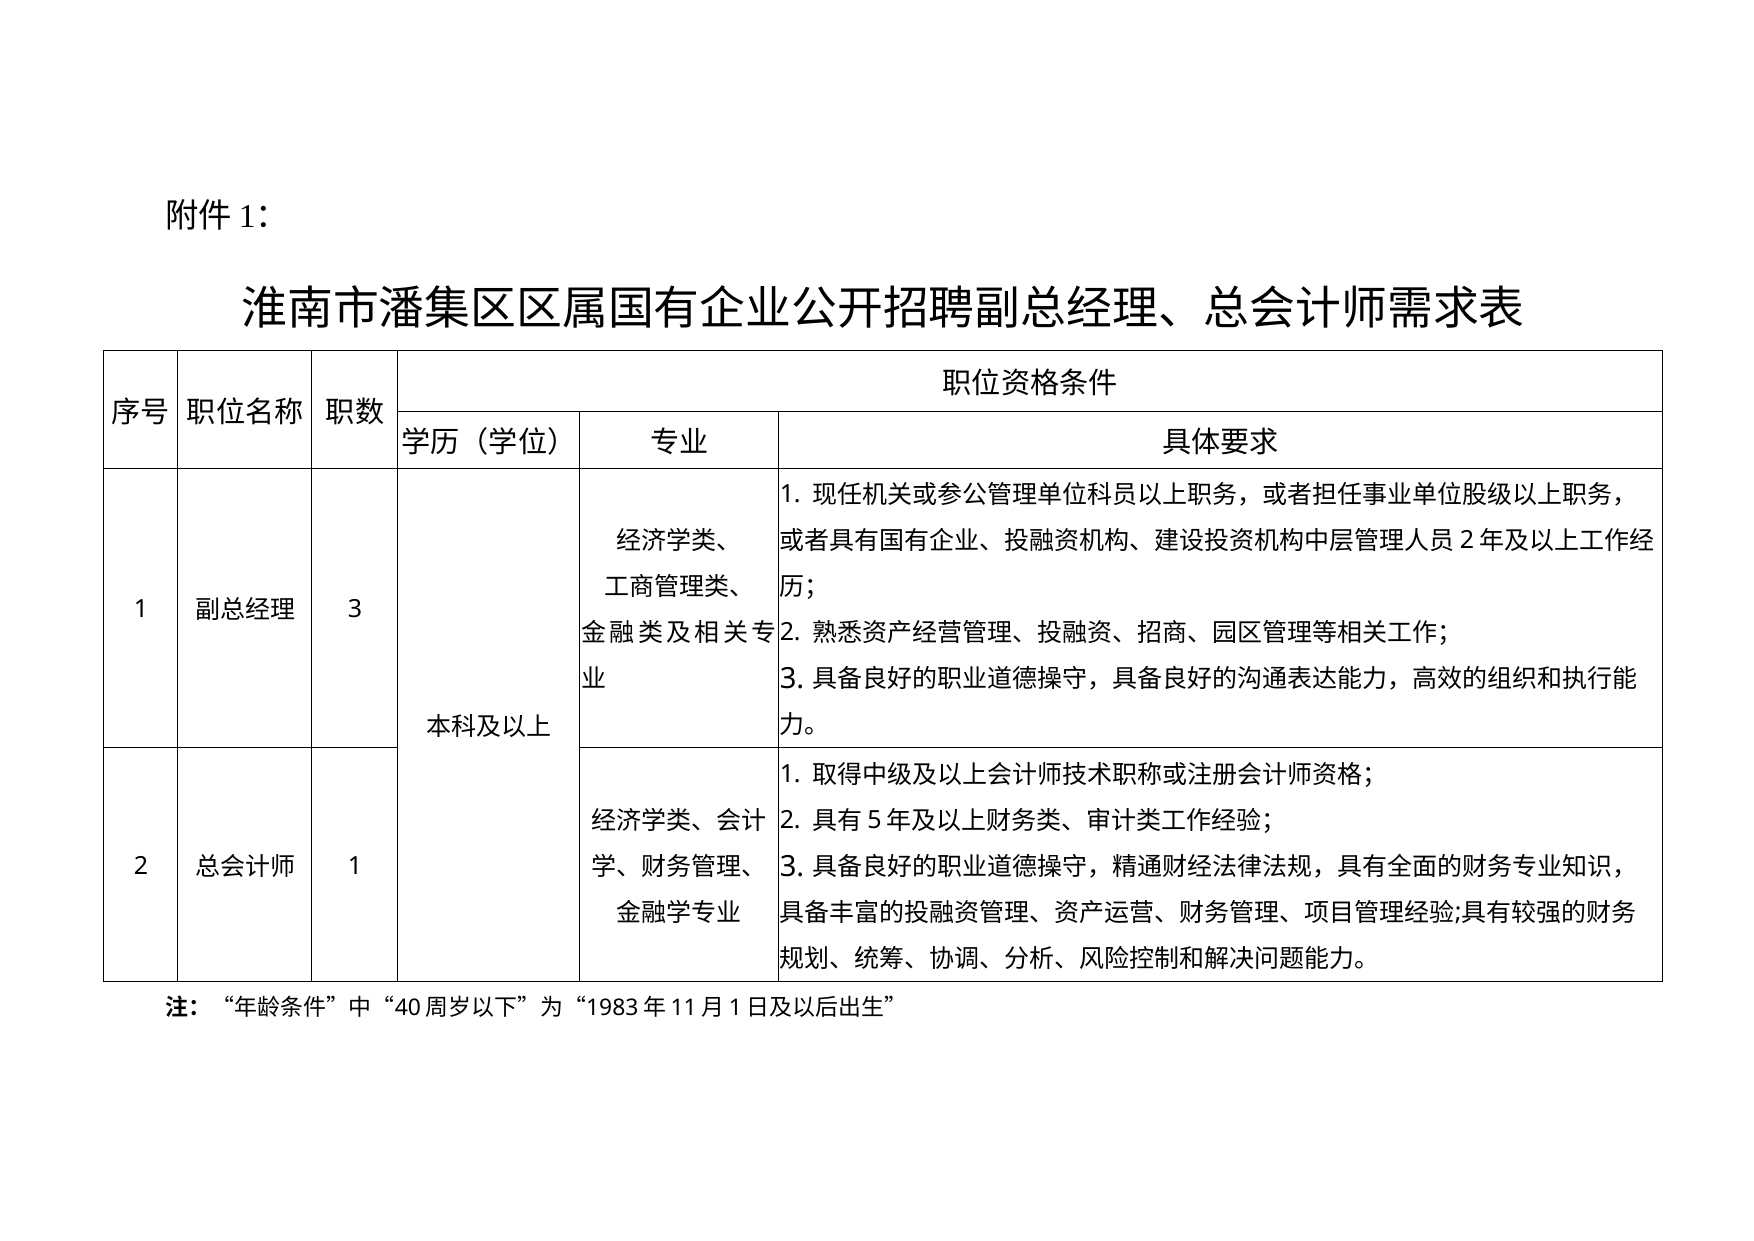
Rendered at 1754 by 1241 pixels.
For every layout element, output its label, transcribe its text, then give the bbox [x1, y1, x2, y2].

table_cell 总会计师 [178, 748, 311, 981]
table_cell 经济学类、会计学、财务管理、金融学专业 [580, 748, 778, 981]
table_cell 取得中级及以上会计师技术职称或注册会计师资格； 具有5年及以上财务类、审计类工作经验； 具备良好的职业道德操守，精通财经法律法规，具有全面的财务专业知识，具备丰富的投融资管理、资产运营、财务管理、项目管理经验;具有较强的财务规划、统筹、协调、分析、风险控制和解决问题能力。 [779, 748, 1662, 981]
table_cell 专业 [580, 412, 778, 467]
table_cell 2 [104, 748, 177, 981]
table_cell 经济学类、 工商管理类、 金融类及相关专业 [580, 469, 778, 747]
table_cell 本科及以上 [398, 469, 579, 981]
table_header 职位名称 [178, 351, 311, 467]
text 注：“年龄条件”中“40周岁以下”为“1983年11月1日及以后出生” [165, 982, 1600, 1028]
table_cell 学历（学位） [398, 412, 579, 467]
table_cell 1 [104, 469, 177, 747]
table_cell 1 [312, 748, 397, 981]
list 附件1： [165, 167, 1600, 258]
table_header 序号 [104, 351, 177, 467]
table_cell 现任机关或参公管理单位科员以上职务，或者担任事业单位股级以上职务，或者具有国有企业、投融资机构、建设投资机构中层管理人员2年及以上工作经历； 熟悉资产经营管理、投融资、招商、园区管理等相关工作； 具备良好的职业道德操守，具备良好的沟通表达能力，高效的组织和执行能力。 [779, 469, 1662, 747]
table_header 职数 [312, 351, 397, 467]
table_cell 副总经理 [178, 469, 311, 747]
table_cell 3 [312, 469, 397, 747]
table_cell 具体要求 [779, 412, 1662, 467]
text 淮南市潘集区区属国有企业公开招聘副总经理、总会计师需求表 [165, 258, 1600, 350]
table_header 职位资格条件 [398, 351, 1662, 411]
